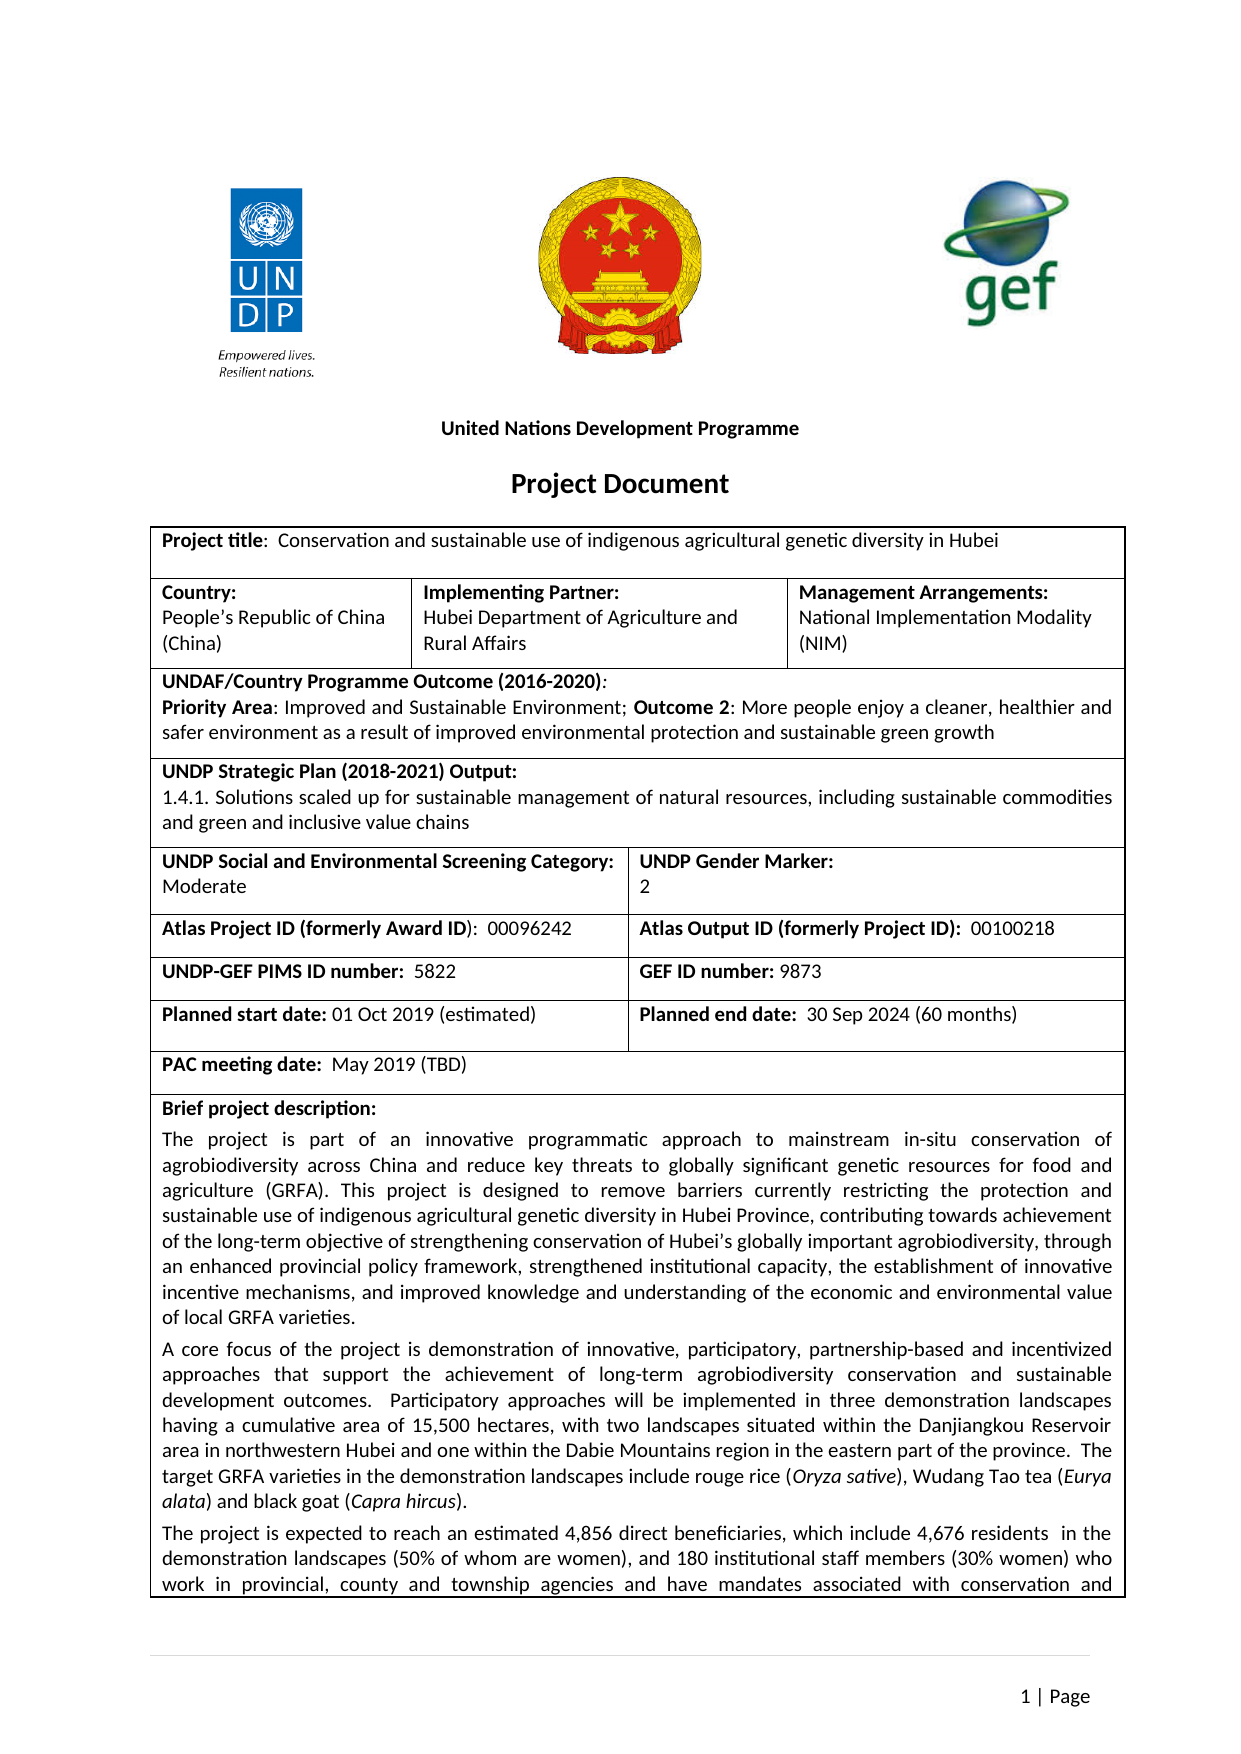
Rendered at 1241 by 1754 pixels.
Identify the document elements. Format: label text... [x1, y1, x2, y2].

table_cell Atlas Output ID (formerly Project ID): 00100218 [629, 915, 1124, 957]
text United Nations Development Programme [150, 415, 1090, 440]
table_cell UNDP-GEF PIMS ID number: 5822 [151, 958, 628, 1000]
table_header [342, 175, 898, 390]
table_cell Country: People’s Republic of China (China) [151, 579, 411, 668]
table_header Project title: Conservation and sustainable use of indigenous agricultural genetic diversity in Hubei [151, 528, 1124, 578]
table_cell Planned start date: 01 Oct 2019 (estimated) [151, 1001, 628, 1051]
table_cell GEF ID number: 9873 [629, 958, 1124, 1000]
table_cell Planned end date: 30 Sep 2024 (60 months) [629, 1001, 1124, 1051]
table_cell Implementing Partner: Hubei Department of Agriculture and Rural Affairs [412, 579, 787, 668]
text Project Document [150, 465, 1090, 501]
table_cell Atlas Project ID (formerly Award ID): 00096242 [151, 915, 628, 957]
picture [195, 177, 332, 382]
table_cell UNDAF/Country Programme Outcome (2016-2020): Priority Area: Improved and Sustainable Environment; Outcome 2: More people enjoy a cleaner, healthier and safer environment as a result of improved environmental protection and sustainable green growth [151, 669, 1124, 757]
table_header [898, 175, 1083, 390]
table_cell Management Arrangements: National Implementation Modality (NIM) [788, 579, 1124, 668]
table_cell UNDP Social and Environmental Screening Category: Moderate [151, 848, 628, 914]
picture [941, 177, 1072, 330]
picture [538, 177, 702, 354]
table_header [158, 175, 342, 390]
table_cell UNDP Strategic Plan (2018-2021) Output: 1.4.1. Solutions scaled up for sustainable management of natural resources, including sustainable commodities and green and inclusive value chains [151, 759, 1124, 847]
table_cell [151, 1095, 1124, 1596]
table_cell PAC meeting date: May 2019 (TBD) [151, 1052, 1124, 1094]
table_cell UNDP Gender Marker: 2 [629, 848, 1124, 914]
